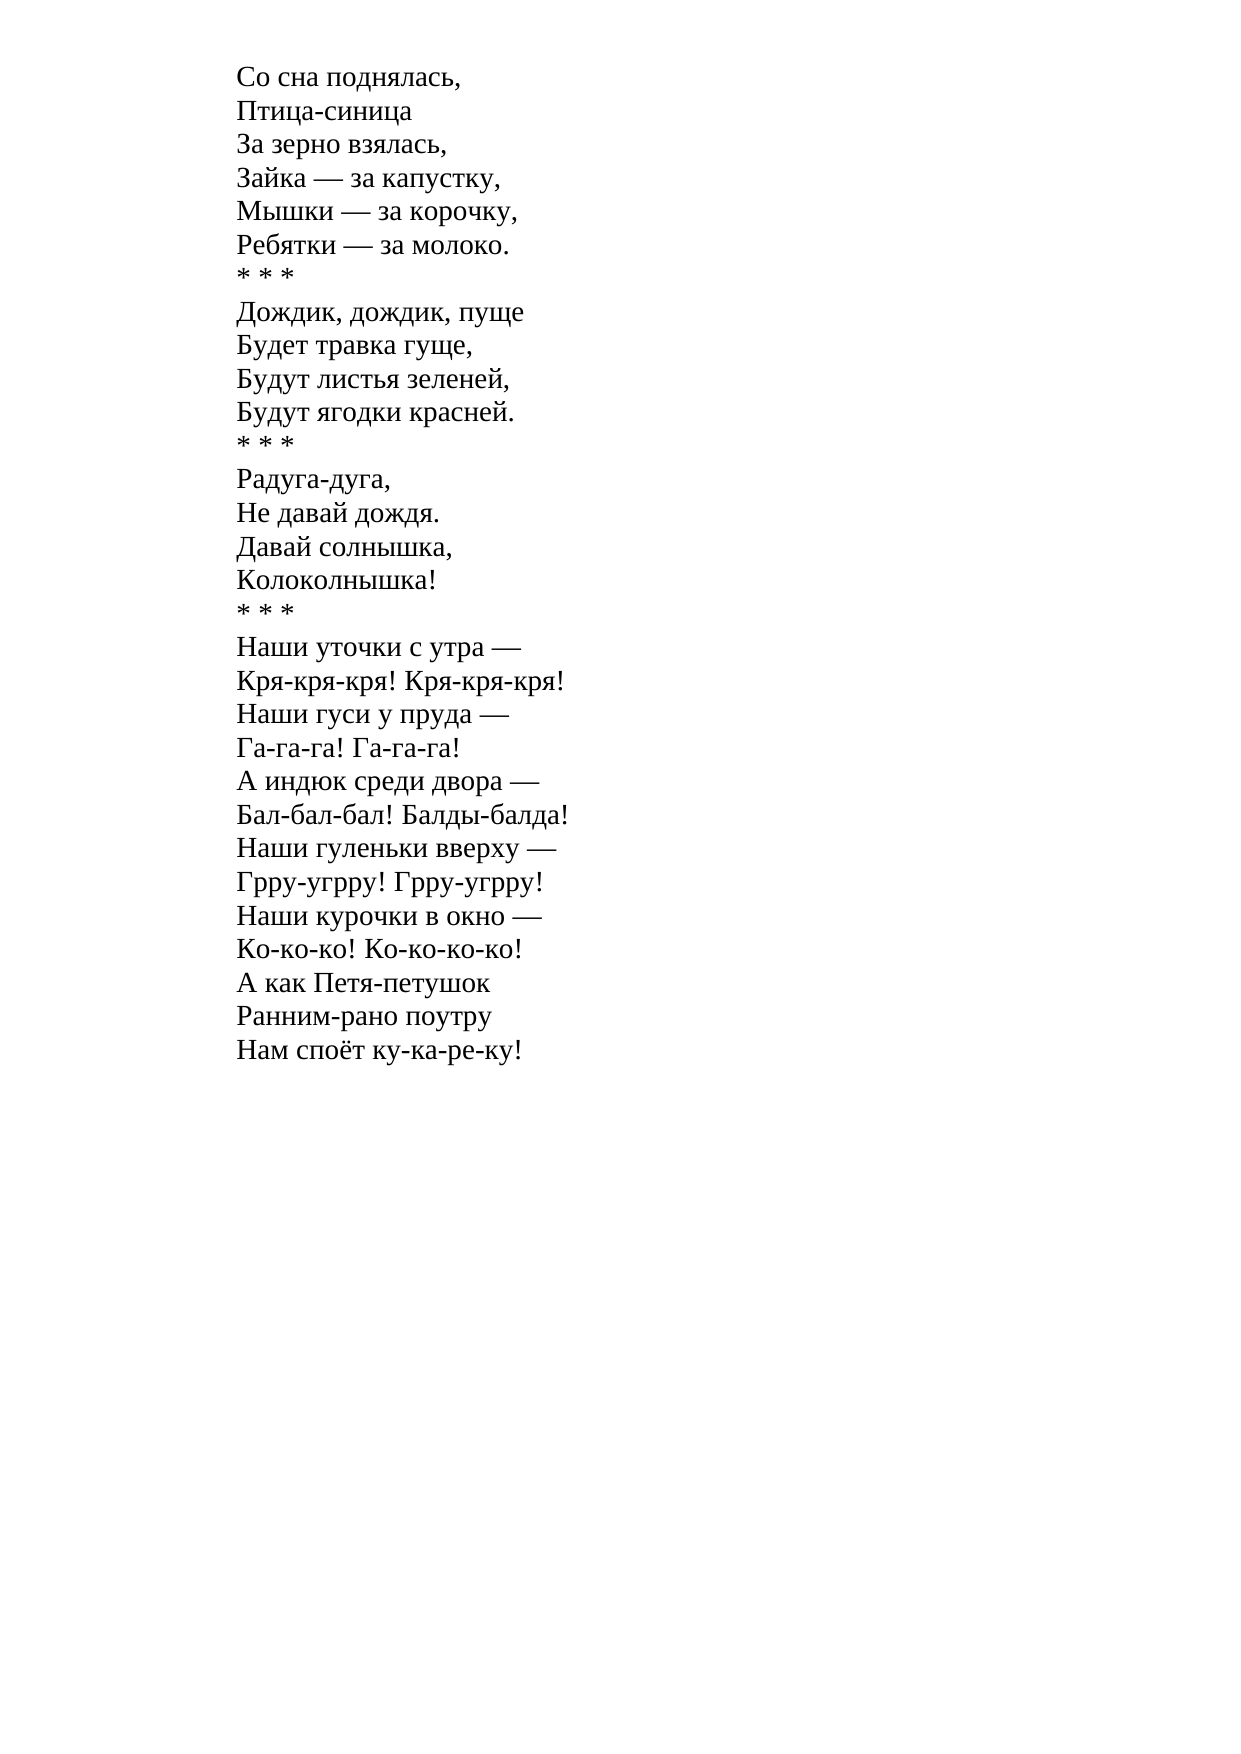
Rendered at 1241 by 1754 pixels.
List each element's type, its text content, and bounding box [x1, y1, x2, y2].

text Мышки — за корочку, [177, 193, 627, 227]
text Ребятки — за молоко. [177, 227, 627, 260]
text Дождик, дождик, пуще [177, 294, 627, 327]
text Наши курочки в окно — [177, 898, 627, 931]
text Наши гуленьки вверху — [177, 831, 627, 864]
text Колоколнышка! [177, 562, 627, 596]
text Будет травка гуще, [177, 327, 627, 361]
text Наши уточки с утра — [177, 629, 627, 663]
text Нам споёт ку-ка-ре-ку! [177, 1032, 627, 1065]
text Будут ягодки красней. [177, 394, 627, 428]
text Ранним-рано поутру [177, 998, 627, 1032]
text Давай солнышка, [177, 529, 627, 562]
text * * * [177, 428, 627, 462]
text За зерно взялась, [177, 126, 627, 160]
text * * * [177, 260, 627, 294]
text Наши гуси у пруда — [177, 696, 627, 730]
text Радуга-дуга, [177, 462, 627, 495]
text Будут листья зеленей, [177, 361, 627, 394]
text Кря-кря-кря! Кря-кря-кря! [177, 663, 627, 696]
text А индюк среди двора — [177, 763, 627, 797]
text Не давай дождя. [177, 495, 627, 529]
text Грру-угрру! Грру-угрру! [177, 864, 627, 898]
text А как Петя-петушок [177, 965, 627, 998]
text Зайка — за капустку, [177, 160, 627, 193]
text Птица-синица [177, 93, 627, 126]
text * * * [177, 596, 627, 629]
text Га-га-га! Га-га-га! [177, 730, 627, 763]
text Со сна поднялась, [177, 59, 627, 93]
text Бал-бал-бал! Балды-балда! [177, 797, 627, 831]
text Ко-ко-ко! Ко-ко-ко-ко! [177, 931, 627, 965]
